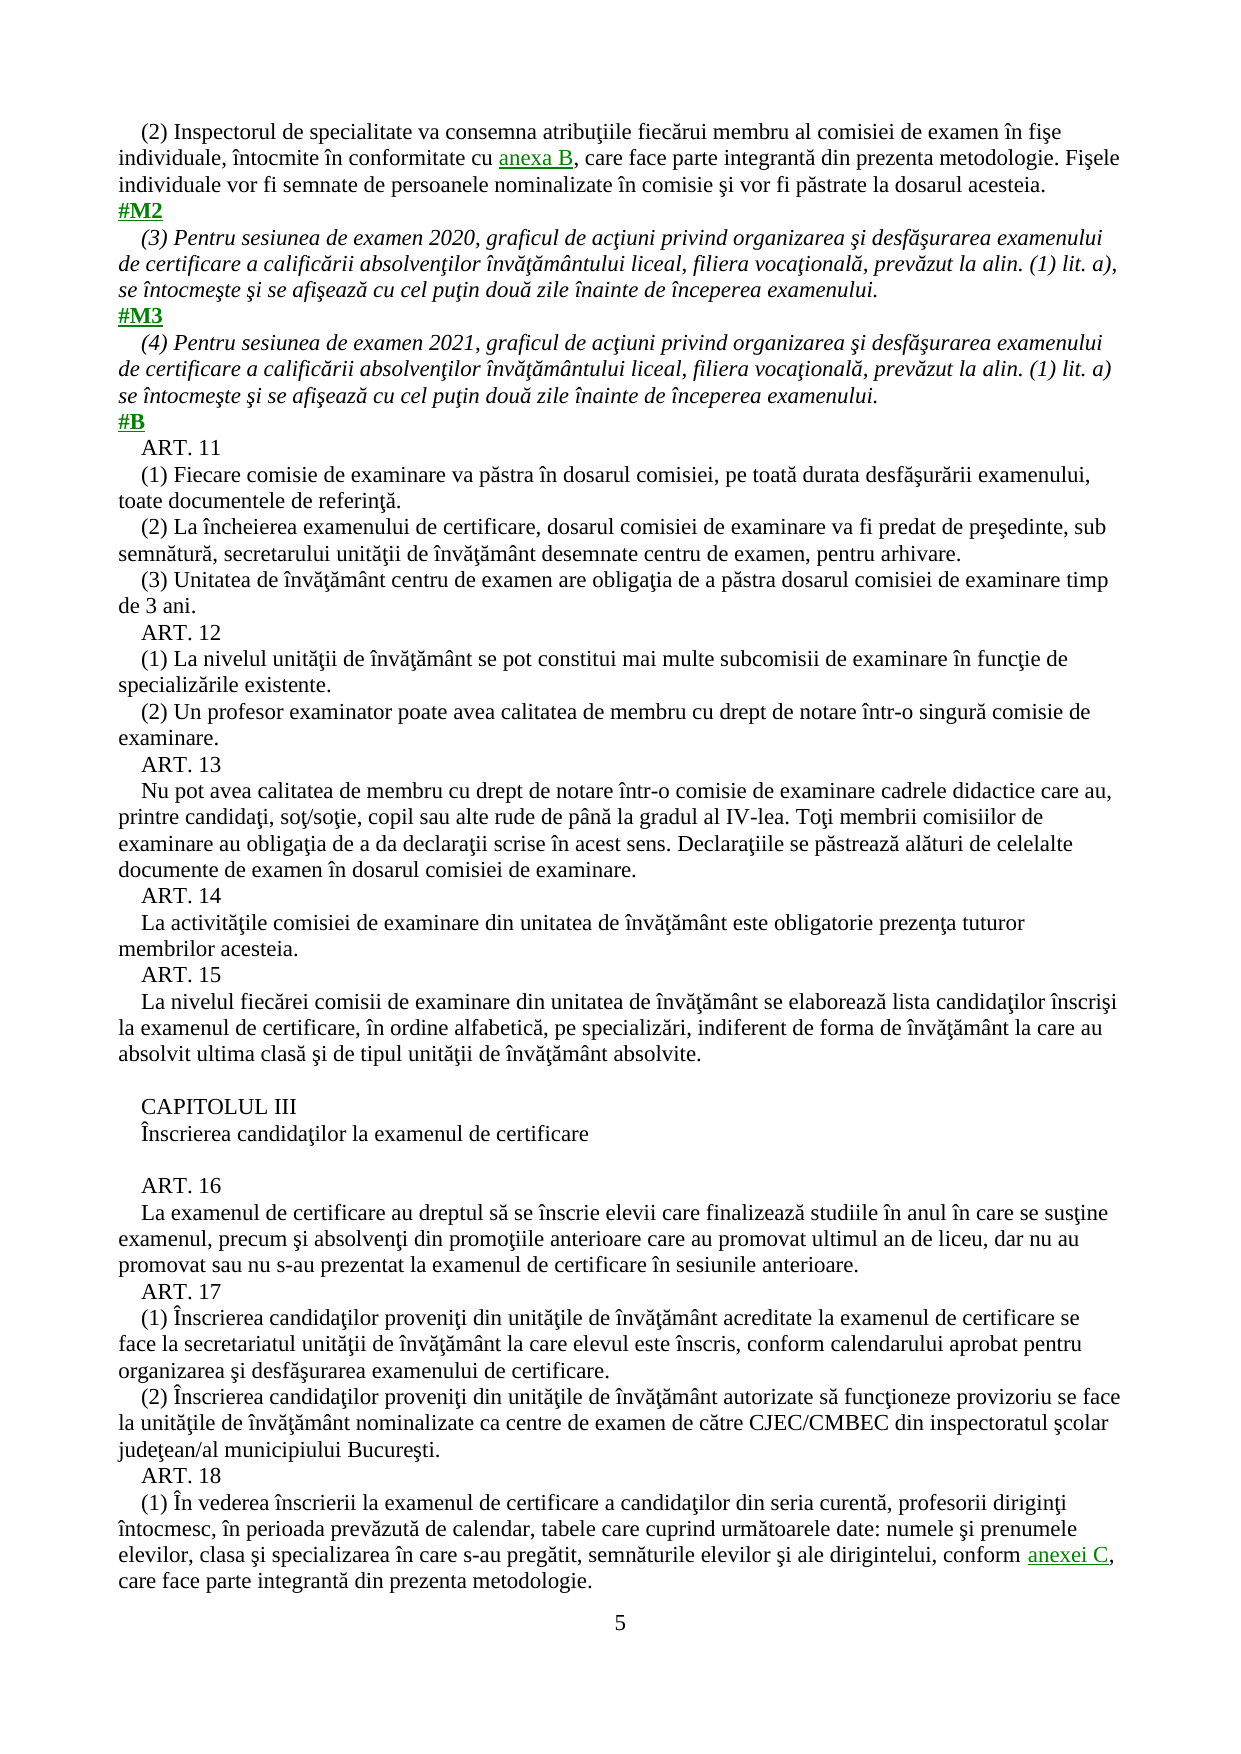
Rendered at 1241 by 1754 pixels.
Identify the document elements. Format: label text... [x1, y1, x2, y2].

text ART. 12 [118, 619, 1122, 645]
text La nivelul fiecărei comisii de examinare din unitatea de învăţământ se elaborează lista candidaţilor înscrişi la examenul de certificare, în ordine alfabetică, pe specializări, indiferent de forma de învăţământ la care au absolvit ultima clasă şi de tipul unităţii de învăţământ absolvite. [118, 988, 1122, 1067]
text (1) Înscrierea candidaţilor proveniţi din unităţile de învăţământ acreditate la examenul de certificare se face la secretariatul unităţii de învăţământ la care elevul este înscris, conform calendarului aprobat pentru organizarea şi desfăşurarea examenului de certificare. [118, 1304, 1122, 1383]
text (2) Înscrierea candidaţilor proveniţi din unităţile de învăţământ autorizate să funcţioneze provizoriu se face la unităţile de învăţământ nominalizate ca centre de examen de către CJEC/CMBEC din inspectoratul şcolar judeţean/al municipiului Bucureşti. [118, 1383, 1122, 1462]
text (3) Unitatea de învăţământ centru de examen are obligaţia de a păstra dosarul comisiei de examinare timp de 3 ani. [118, 566, 1122, 619]
text La examenul de certificare au dreptul să se înscrie elevii care finalizează studiile în anul în care se susţine examenul, precum şi absolvenţi din promoţiile anterioare care au promovat ultimul an de liceu, dar nu au promovat sau nu s-au prezentat la examenul de certificare în sesiunile anterioare. [118, 1199, 1122, 1278]
text ART. 14 [118, 882, 1122, 909]
text CAPITOLUL III [118, 1093, 1122, 1119]
text ART. 15 [118, 961, 1122, 988]
text #M3 [118, 303, 1122, 329]
text (3) Pentru sesiunea de examen 2020, graficul de acţiuni privind organizarea şi desfăşurarea examenului de certificare a calificării absolvenţilor învăţământului liceal, filiera vocaţională, prevăzut la alin. (1) lit. a), se întocmeşte şi se afişează cu cel puţin două zile înainte de începerea examenului. [118, 223, 1122, 303]
text Nu pot avea calitatea de membru cu drept de notare într-o comisie de examinare cadrele didactice care au, printre candidaţi, soţ/soţie, copil sau alte rude de până la gradul al IV-lea. Toţi membrii comisiilor de examinare au obligaţia de a da declaraţii scrise în acest sens. Declaraţiile se păstrează alături de celelalte documente de examen în dosarul comisiei de examinare. [118, 777, 1122, 882]
text #M2 [118, 197, 1122, 223]
text ART. 11 [118, 434, 1122, 461]
text Înscrierea candidaţilor la examenul de certificare [118, 1119, 1122, 1146]
text ART. 13 [118, 751, 1122, 777]
text #B [118, 408, 1122, 434]
text ART. 17 [118, 1278, 1122, 1304]
text (1) La nivelul unităţii de învăţământ se pot constitui mai multe subcomisii de examinare în funcţie de specializările existente. [118, 645, 1122, 698]
text (2) La încheierea examenului de certificare, dosarul comisiei de examinare va fi predat de preşedinte, sub semnătură, secretarului unităţii de învăţământ desemnate centru de examen, pentru arhivare. [118, 513, 1122, 566]
text (1) În vederea înscrierii la examenul de certificare a candidaţilor din seria curentă, profesorii diriginţi întocmesc, în perioada prevăzută de calendar, tabele care cuprind următoarele date: numele şi prenumele elevilor, clasa şi specializarea în care s-au pregătit, semnăturile elevilor şi ale dirigintelui, conform anexei C, care face parte integrantă din prezenta metodologie. [118, 1488, 1122, 1594]
text (2) Inspectorul de specialitate va consemna atribuţiile fiecărui membru al comisiei de examen în fişe individuale, întocmite în conformitate cu anexa B, care face parte integrantă din prezenta metodologie. Fişele individuale vor fi semnate de persoanele nominalizate în comisie şi vor fi păstrate la dosarul acesteia. [118, 118, 1122, 197]
text (1) Fiecare comisie de examinare va păstra în dosarul comisiei, pe toată durata desfăşurării examenului, toate documentele de referinţă. [118, 461, 1122, 513]
text La activităţile comisiei de examinare din unitatea de învăţământ este obligatorie prezenţa tuturor membrilor acesteia. [118, 909, 1122, 961]
text (4) Pentru sesiunea de examen 2021, graficul de acţiuni privind organizarea şi desfăşurarea examenului de certificare a calificării absolvenţilor învăţământului liceal, filiera vocaţională, prevăzut la alin. (1) lit. a) se întocmeşte şi se afişează cu cel puţin două zile înainte de începerea examenului. [118, 329, 1122, 408]
text (2) Un profesor examinator poate avea calitatea de membru cu drept de notare într-o singură comisie de examinare. [118, 698, 1122, 751]
text ART. 18 [118, 1462, 1122, 1488]
text ART. 16 [118, 1172, 1122, 1199]
